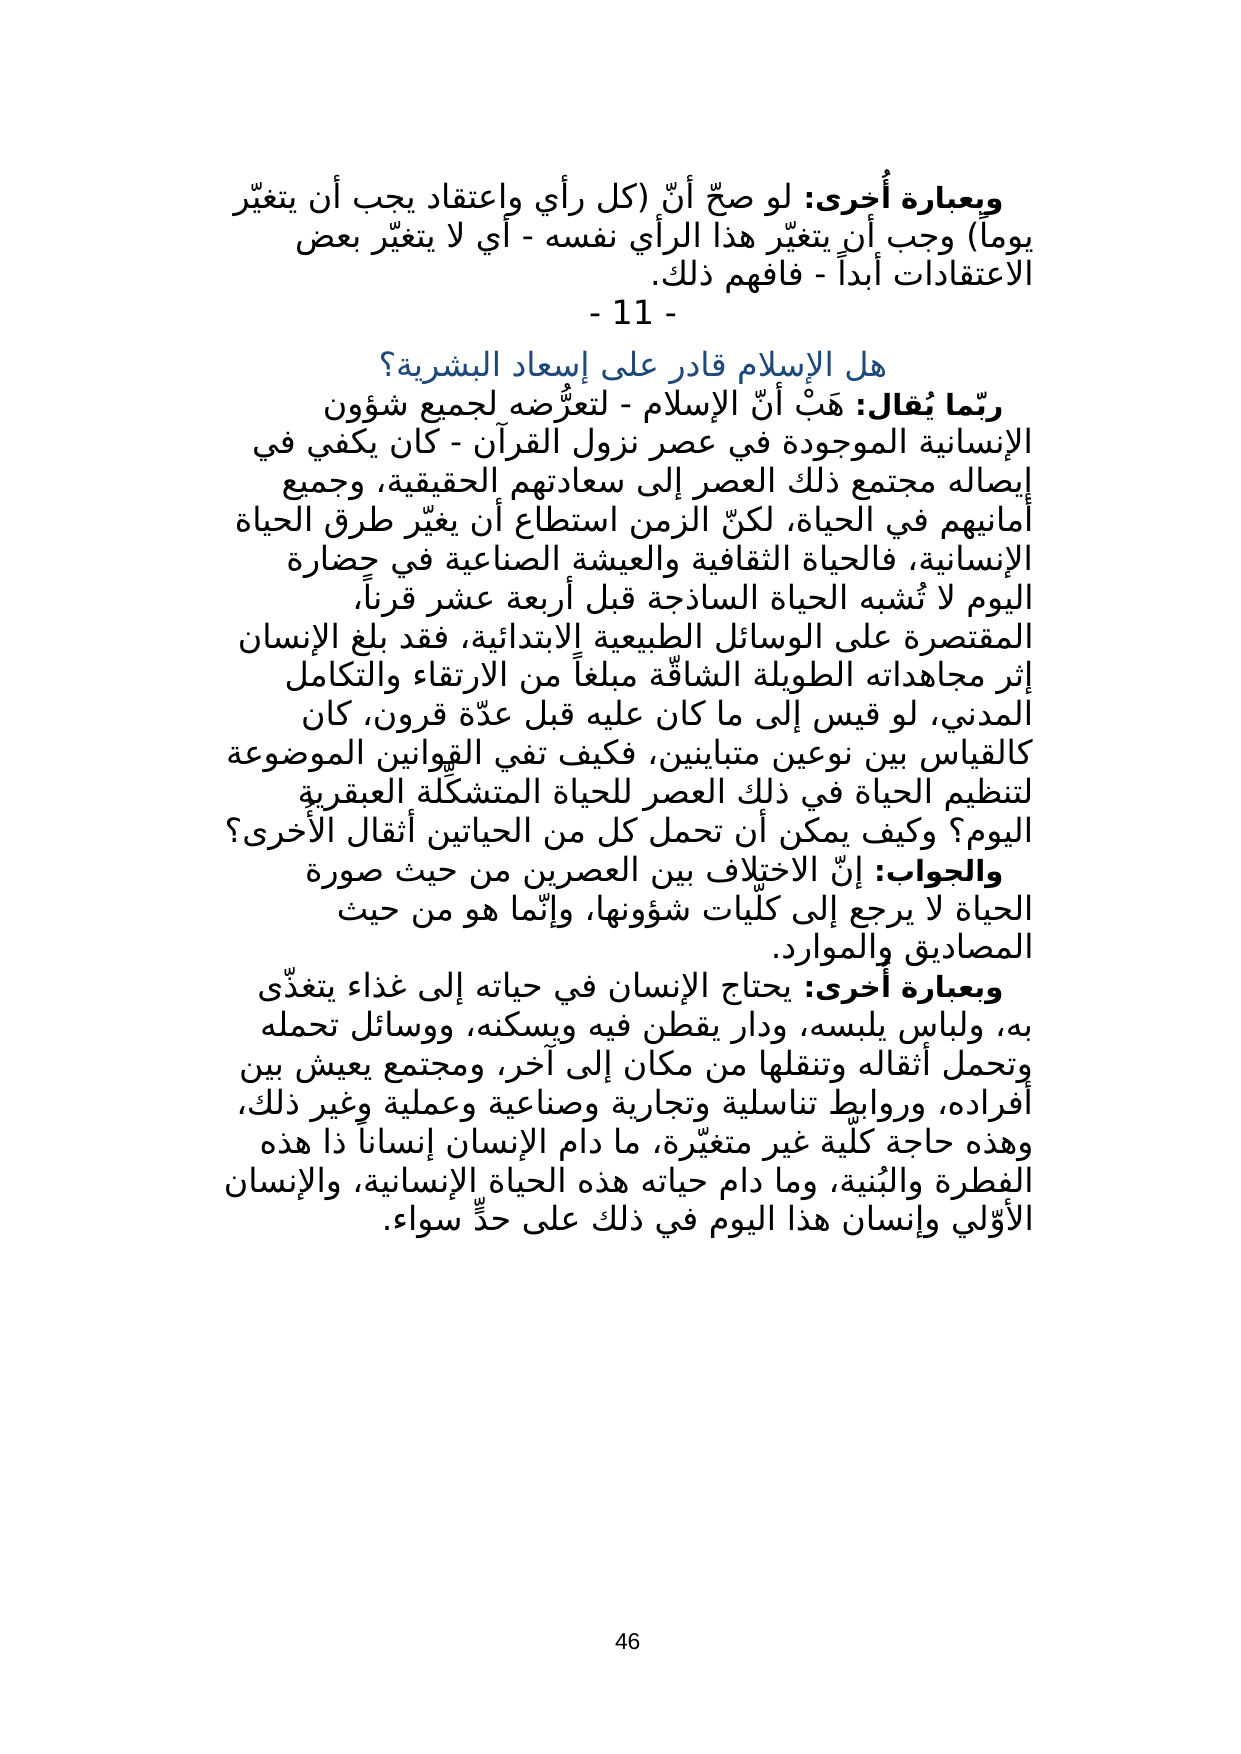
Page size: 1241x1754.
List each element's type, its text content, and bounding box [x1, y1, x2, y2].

text - 11 - [222, 294, 1033, 333]
subtitle هل الإسلام قادر على إسعاد البشرية؟ [222, 345, 1033, 384]
text ربّما يُقال: هَبْ أنّ الإسلام - لتعرُّضه لجميع شؤون الإنسانية الموجودة في عصر نزول القرآن - كان يكفي في إيصاله مجتمع ذلك العصر إلى سعادتهم الحقيقية، وجميع أمانيهم في الحياة، لكنّ الزمن استطاع أن يغيّر طرق الحياة الإنسانية، فالحياة الثقافية والعيشة الصناعية في حضارة اليوم لا تُشبه الحياة الساذجة قبل أربعة عشر قرناً، المقتصرة على الوسائل الطبيعية الابتدائية، فقد بلغ الإنسان إثر مجاهداته الطويلة الشاقّة مبلغاً من الارتقاء والتكامل المدني، لو قيس إلى ما كان عليه قبل عدّة قرون، كان كالقياس بين نوعين متباينين، فكيف تفي القوانين الموضوعة لتنظيم الحياة في ذلك العصر للحياة المتشكِّلة العبقرية اليوم؟ وكيف يمكن أن تحمل كل من الحياتين أثقال الأُخرى؟ [222, 384, 1033, 850]
text والجواب: إنّ الاختلاف بين العصرين من حيث صورة الحياة لا يرجع إلى كلّيات شؤونها، وإنّما هو من حيث المصاديق والموارد. [222, 850, 1033, 967]
text وبعبارة أُخرى: لو صحّ أنّ (كل رأي واعتقاد يجب أن يتغيّر يوماً) وجب أن يتغيّر هذا الرأي نفسه - أي لا يتغيّر بعض الاعتقادات أبداً - فافهم ذلك. [222, 177, 1033, 294]
text وبعبارة أُخرى: يحتاج الإنسان في حياته إلى غذاء يتغذّى به، ولباس يلبسه، ودار يقطن فيه ويسكنه، ووسائل تحمله وتحمل أثقاله وتنقلها من مكان إلى آخر، ومجتمع يعيش بين أفراده، وروابط تناسلية وتجارية وصناعية وعملية وغير ذلك، وهذه حاجة كلّية غير متغيّرة، ما دام الإنسان إنساناً ذا هذه الفطرة والبُنية، وما دام حياته هذه الحياة الإنسانية، والإنسان الأوّلي وإنسان هذا اليوم في ذلك على حدٍّ سواء. [222, 967, 1033, 1239]
